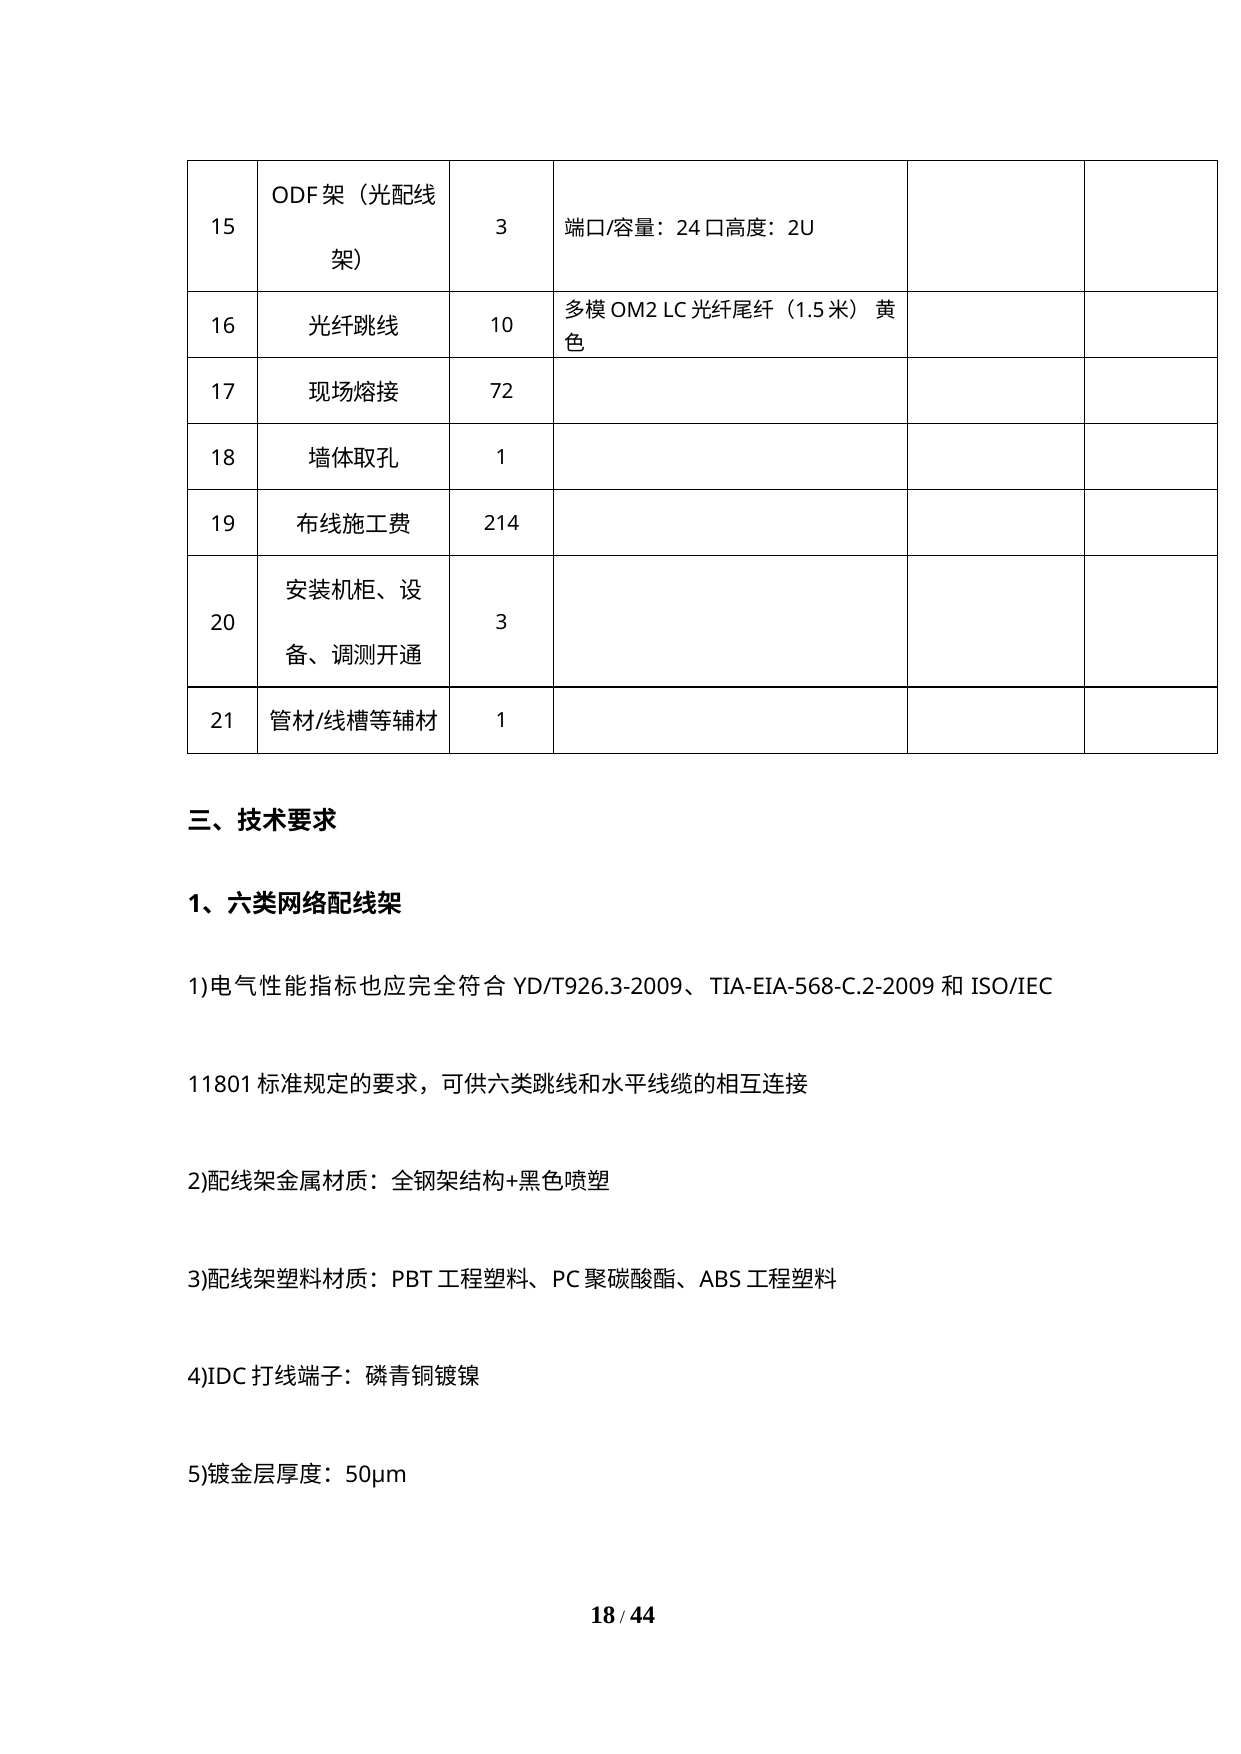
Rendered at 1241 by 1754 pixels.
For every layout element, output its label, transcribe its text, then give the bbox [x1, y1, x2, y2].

table_cell [554, 688, 907, 752]
table_cell 18 [188, 424, 257, 489]
table_cell ODF架（光配线架） [258, 161, 449, 291]
table_cell 21 [188, 688, 257, 752]
table_cell 布线施工费 [258, 490, 449, 555]
table_cell 15 [188, 161, 257, 291]
table_cell [554, 556, 907, 686]
table_cell 多模OM2 LC光纤尾纤（1.5米） 黄色 [554, 292, 907, 357]
table_cell 端口/容量：24口高度：2U [554, 161, 907, 291]
table_cell [554, 490, 907, 555]
table_cell 17 [188, 358, 257, 423]
table_cell [908, 490, 1084, 555]
table_cell 214 [450, 490, 553, 555]
table_cell 光纤跳线 [258, 292, 449, 357]
table_cell 管材/线槽等辅材 [258, 688, 449, 752]
table_cell [554, 358, 907, 423]
table_cell 现场熔接 [258, 358, 449, 423]
table_cell [1085, 490, 1217, 555]
table_cell [1085, 556, 1217, 686]
table_cell 16 [188, 292, 257, 357]
text 1、六类网络配线架 [187, 869, 1053, 934]
table_cell 1 [450, 688, 553, 752]
table_cell 10 [450, 292, 553, 357]
text 三、技术要求 [187, 786, 1053, 851]
table_cell [908, 292, 1084, 357]
table_cell 72 [450, 358, 553, 423]
table_cell [908, 358, 1084, 423]
table_cell [1085, 161, 1217, 291]
table_cell 墙体取孔 [258, 424, 449, 489]
table_cell [1085, 358, 1217, 423]
table_cell [1085, 424, 1217, 489]
table_cell [1085, 292, 1217, 357]
table_cell 20 [188, 556, 257, 686]
table_cell 安装机柜、设备、调测开通 [258, 556, 449, 686]
table_cell 1 [450, 424, 553, 489]
table_cell [908, 161, 1084, 291]
table_cell 19 [188, 490, 257, 555]
table_cell 3 [450, 556, 553, 686]
table_cell [908, 424, 1084, 489]
table_cell [1085, 688, 1217, 752]
table_cell [554, 424, 907, 489]
table_cell [908, 688, 1084, 752]
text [187, 952, 1053, 1505]
table_cell 3 [450, 161, 553, 291]
table_cell [908, 556, 1084, 686]
